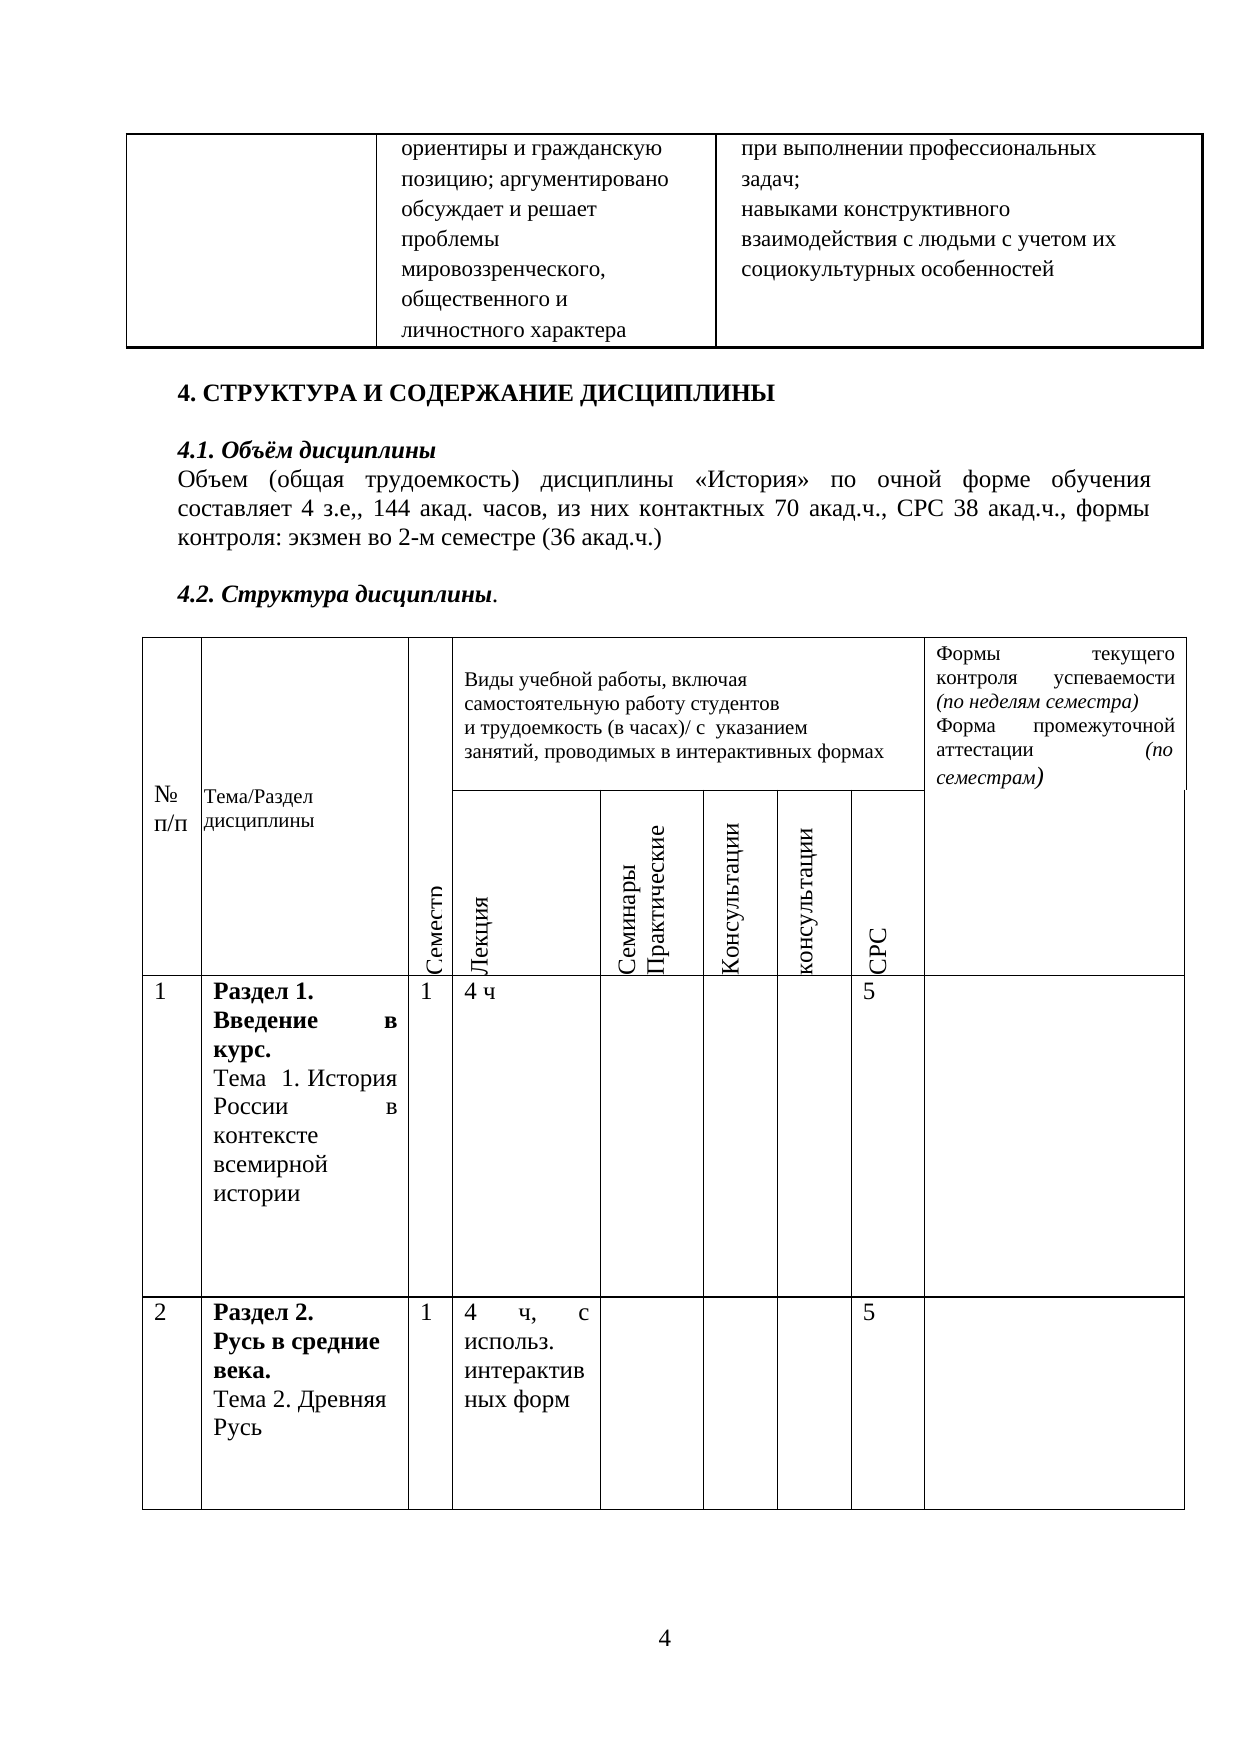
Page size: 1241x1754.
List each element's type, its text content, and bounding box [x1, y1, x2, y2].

table_cell консультации [778, 791, 851, 975]
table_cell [717, 135, 1201, 346]
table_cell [127, 135, 376, 346]
table_cell [925, 790, 1184, 975]
table_cell 5 [852, 976, 924, 1296]
table_cell [704, 1298, 777, 1509]
table_header Тема/Раздел дисциплины [202, 638, 408, 975]
table_cell 2 [143, 1298, 201, 1509]
table_cell 4 ч [453, 976, 600, 1296]
table_header № п/п [143, 638, 201, 975]
table_cell 1 [409, 976, 452, 1296]
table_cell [377, 135, 715, 346]
text Объем (общая трудоемкость) дисциплины «История» по очной форме обучения составляет 4 з.е,, 144 акад. часов, из них контактных 70 акад.ч., СРС 38 акад.ч., формы контроля: экзмен во 2-м семестре (36 акад.ч.) [177, 464, 1152, 550]
table_cell [704, 976, 777, 1296]
table_cell [601, 1298, 703, 1509]
table_cell [925, 1298, 1184, 1509]
text 4.2. Структура дисциплины. [177, 579, 1152, 608]
table_header Семестр [409, 638, 452, 975]
table_cell [925, 976, 1184, 1296]
table_cell [778, 1298, 851, 1509]
table_cell 1 [409, 1298, 452, 1509]
table_cell Консультации [704, 791, 777, 975]
table_cell [601, 976, 703, 1296]
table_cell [453, 1298, 600, 1509]
table_header Виды учебной работы, включая самостоятельную работу студентов и трудоемкость (в часах)/ с указанием занятий, проводимых в интерактивных формах [453, 638, 924, 789]
table_cell СРС [852, 791, 924, 975]
text 4. СТРУКТУРА И СОДЕРЖАНИЕ ДИСЦИПЛИНЫ [177, 378, 1152, 407]
text 4.1. Объём дисциплины [177, 435, 1152, 464]
table_header Формы текущего контроля успеваемости (по неделям семестра) Форма промежуточной аттестации (по семестрам) [925, 638, 1186, 789]
table_cell Раздел 2. Русь в средние века. Тема 2. Древняя Русь [202, 1298, 408, 1509]
table_cell Раздел 1. Введение в курс. Тема 1. История России в контексте всемирной истории [202, 976, 408, 1296]
table_cell Семинары Практические [601, 791, 703, 975]
table_cell Лекция [453, 791, 600, 975]
table_cell 5 [852, 1298, 924, 1509]
table_cell 1 [143, 976, 201, 1296]
table_cell [778, 976, 851, 1296]
